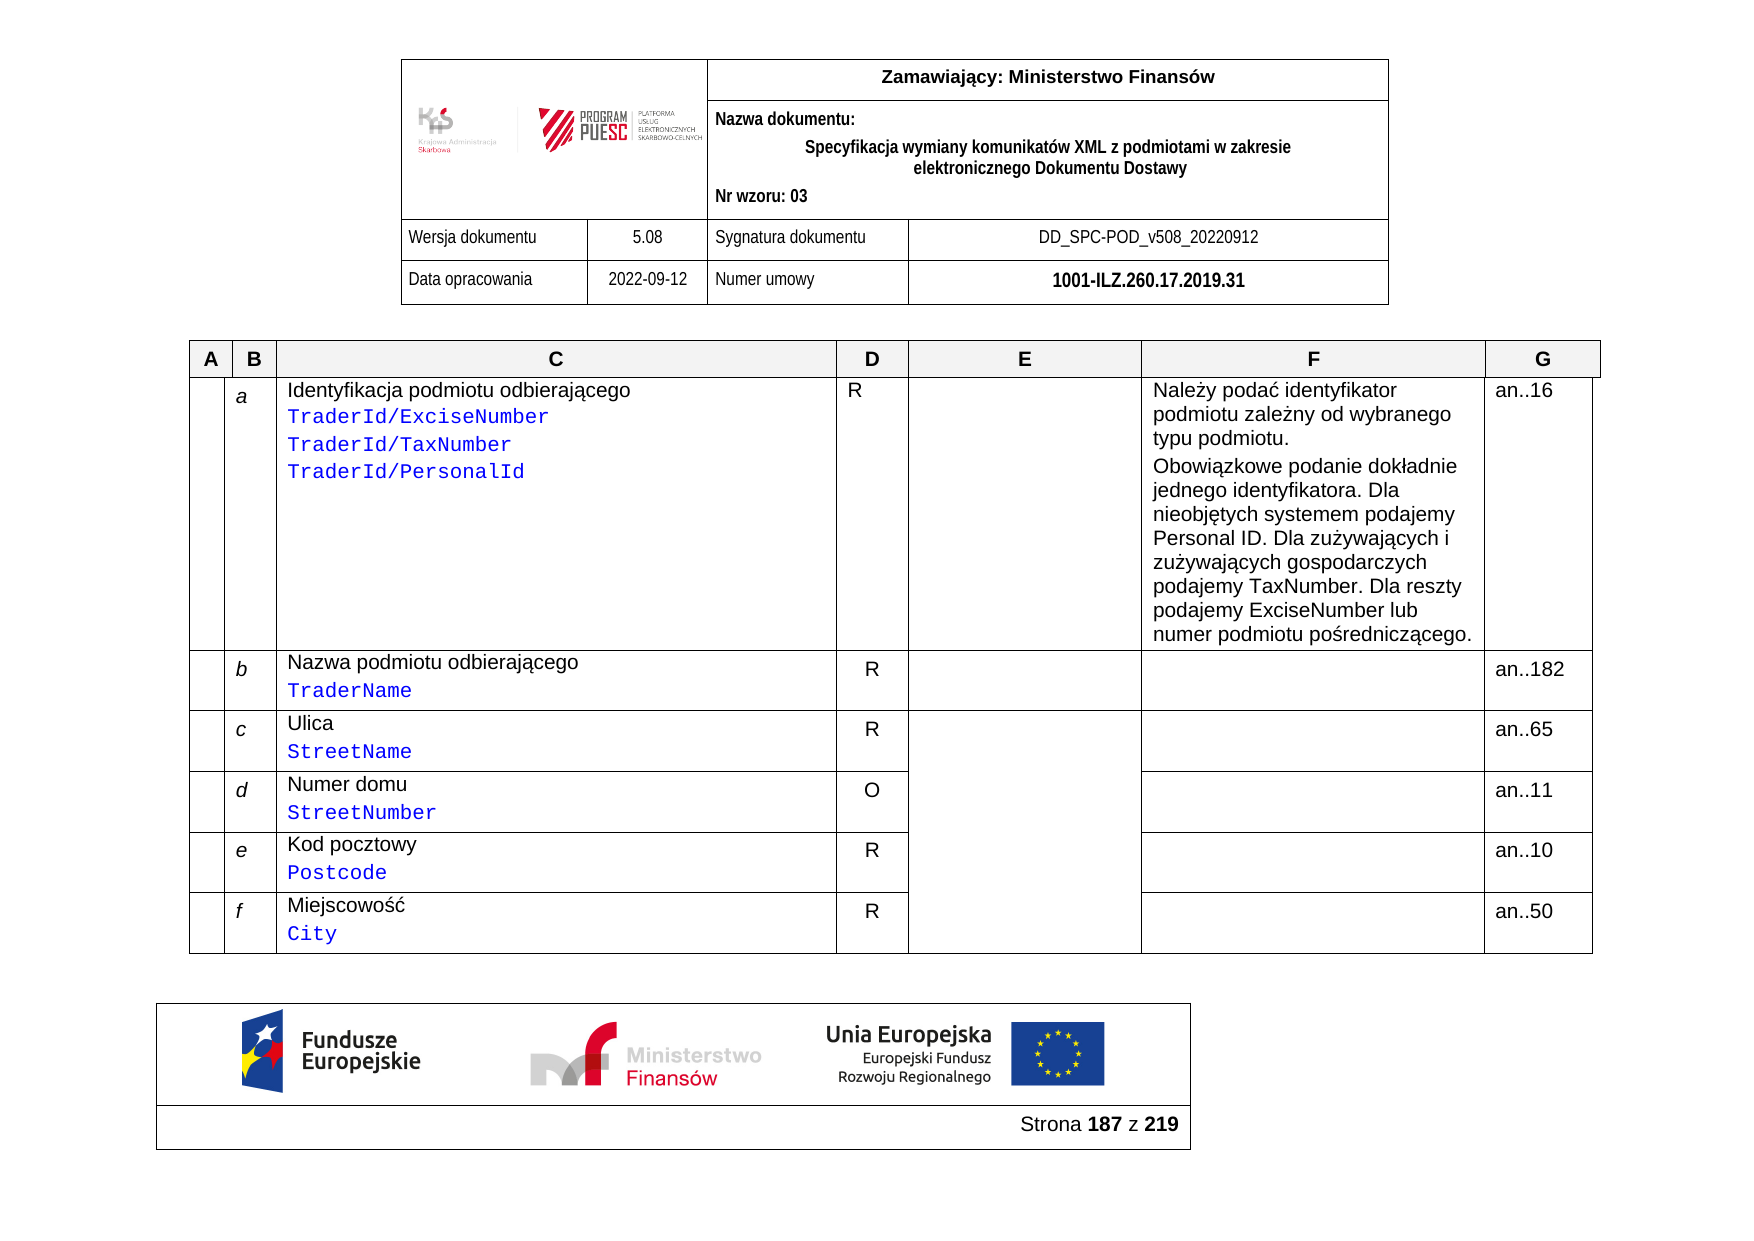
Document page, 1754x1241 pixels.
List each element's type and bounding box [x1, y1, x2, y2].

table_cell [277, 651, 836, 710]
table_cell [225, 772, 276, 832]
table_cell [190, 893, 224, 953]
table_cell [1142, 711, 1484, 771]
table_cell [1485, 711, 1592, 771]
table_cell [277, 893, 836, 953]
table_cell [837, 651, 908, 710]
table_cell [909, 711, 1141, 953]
picture [242, 1009, 1105, 1093]
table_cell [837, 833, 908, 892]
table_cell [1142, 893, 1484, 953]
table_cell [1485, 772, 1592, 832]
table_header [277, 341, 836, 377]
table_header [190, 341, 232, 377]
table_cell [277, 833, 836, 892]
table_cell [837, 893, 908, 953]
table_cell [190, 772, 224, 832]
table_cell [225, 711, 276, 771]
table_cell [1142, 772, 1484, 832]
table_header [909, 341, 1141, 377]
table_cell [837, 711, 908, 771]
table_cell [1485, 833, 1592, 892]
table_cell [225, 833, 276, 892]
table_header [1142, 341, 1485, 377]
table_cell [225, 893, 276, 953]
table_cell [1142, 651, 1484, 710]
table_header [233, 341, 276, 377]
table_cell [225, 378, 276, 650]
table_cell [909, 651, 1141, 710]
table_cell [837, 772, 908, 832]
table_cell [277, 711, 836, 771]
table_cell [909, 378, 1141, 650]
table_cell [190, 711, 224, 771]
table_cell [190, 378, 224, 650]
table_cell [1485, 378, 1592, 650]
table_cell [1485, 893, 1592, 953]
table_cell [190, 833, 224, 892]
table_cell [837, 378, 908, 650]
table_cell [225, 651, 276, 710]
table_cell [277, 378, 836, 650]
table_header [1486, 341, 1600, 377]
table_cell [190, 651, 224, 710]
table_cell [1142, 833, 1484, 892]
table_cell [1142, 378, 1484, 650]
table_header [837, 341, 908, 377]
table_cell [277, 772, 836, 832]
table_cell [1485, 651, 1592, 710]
picture [408, 97, 702, 163]
